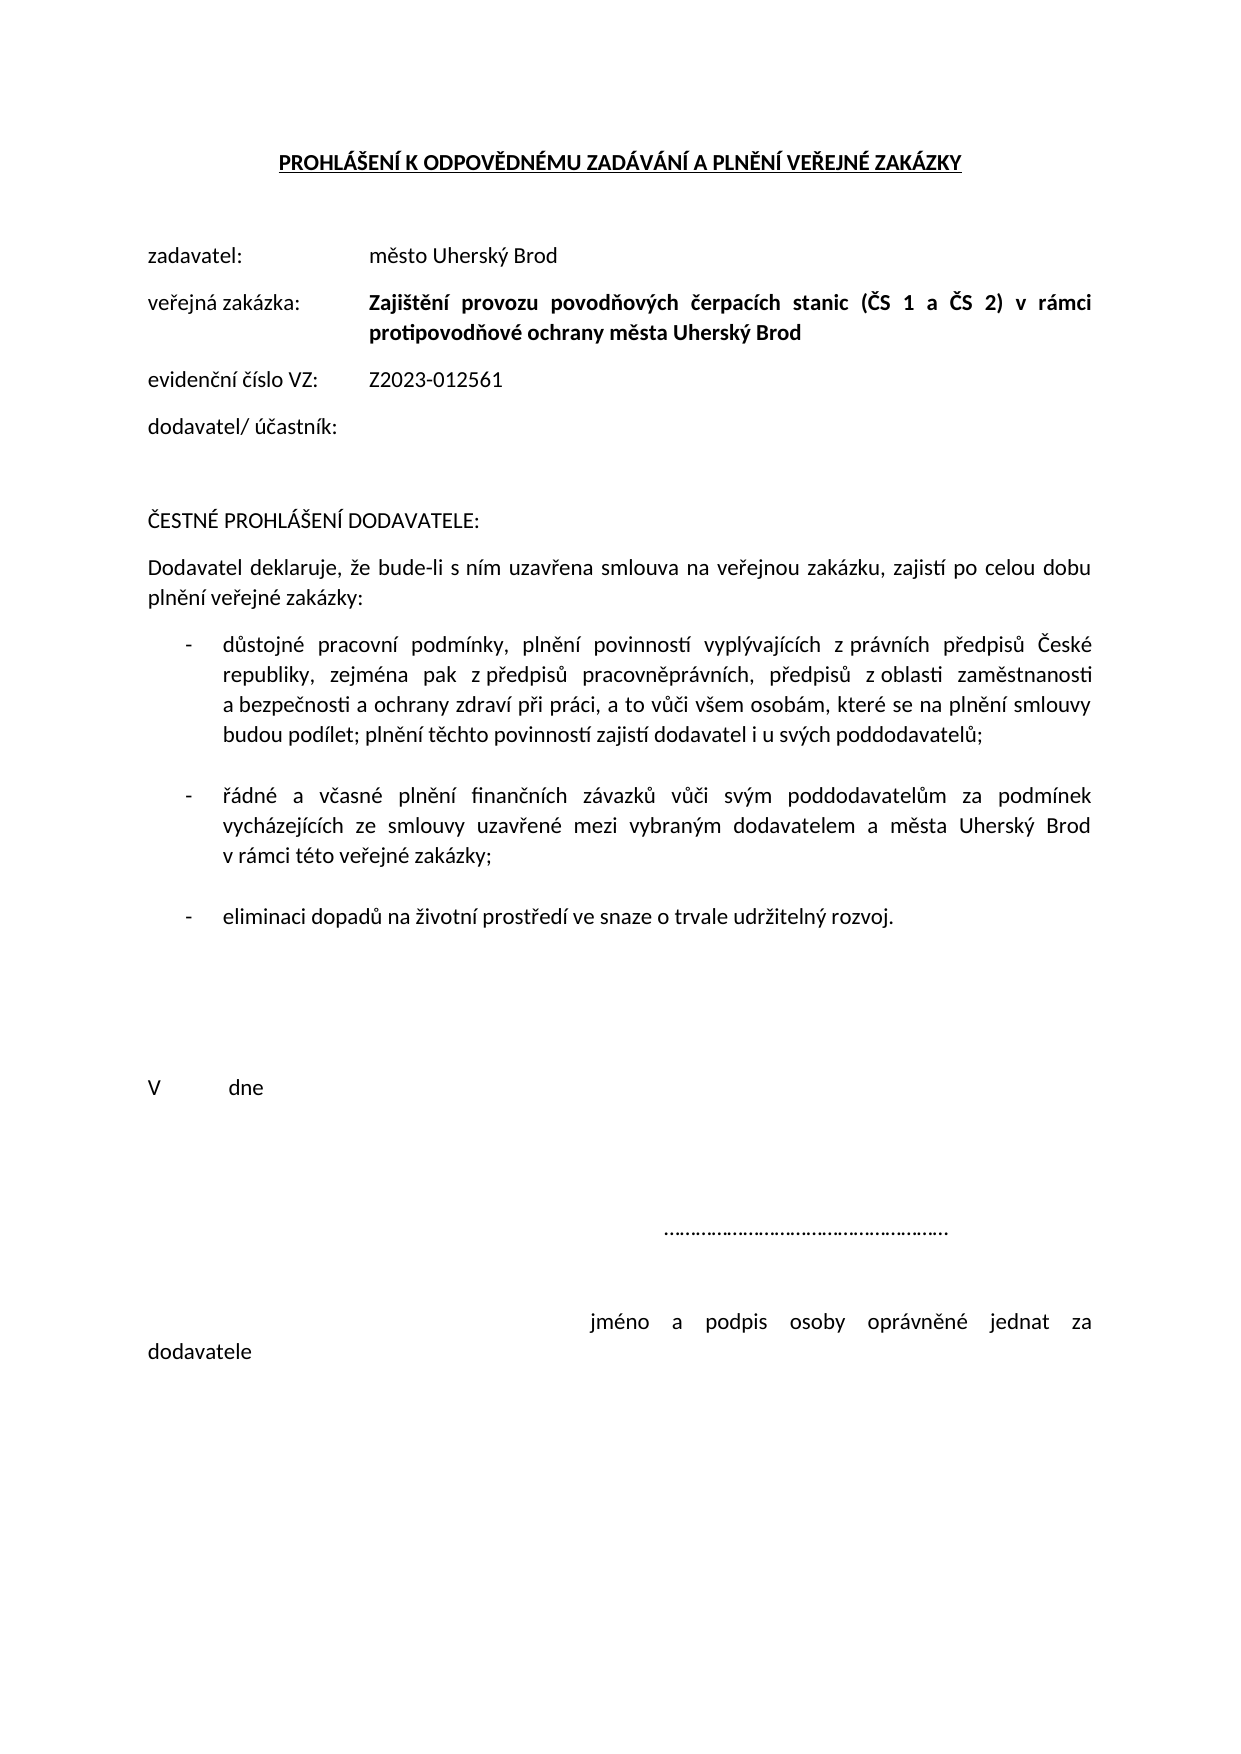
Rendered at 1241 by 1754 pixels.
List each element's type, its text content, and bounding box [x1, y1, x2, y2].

list eliminaci dopadů na životní prostředí ve snaze o trvale udržitelný rozvoj. [185, 902, 1093, 930]
text zadavatel: město Uherský Brod [148, 241, 1093, 269]
text PROHLÁŠENÍ K ODPOVĚDNÉMU ZADÁVÁNÍ A PLNĚNÍ VEŘEJNÉ ZAKÁZKY [148, 148, 1093, 176]
text Dodavatel deklaruje, že bude-li s ním uzavřena smlouva na veřejnou zakázku, zajistí po celou dobu plnění veřejné zakázky: [148, 553, 1093, 611]
text dodavatel/ účastník: [148, 412, 1093, 440]
text veřejná zakázka: Zajištění provozu povodňových čerpacích stanic (ČS 1 a ČS 2) v rámci protipovodňové ochrany města Uherský Brod [148, 288, 1093, 346]
list řádné a včasné plnění finančních závazků vůči svým poddodavatelům za podmínek vycházejících ze smlouvy uzavřené mezi vybraným dodavatelem a města Uherský Brod v rámci této veřejné zakázky; [185, 781, 1093, 869]
list důstojné pracovní podmínky, plnění povinností vyplývajících z právních předpisů České republiky, zejména pak z předpisů pracovněprávních, předpisů z oblasti zaměstnanosti a bezpečnosti a ochrany zdraví při práci, a to vůči všem osobám, které se na plnění smlouvy budou podílet; plnění těchto povinností zajistí dodavatel i u svých poddodavatelů; [185, 630, 1093, 748]
text V dne [148, 1073, 1093, 1101]
text evidenční číslo VZ: Z2023-012561 [148, 365, 1093, 393]
text ……………………………………………… [148, 1213, 1093, 1241]
text jméno a podpis osoby oprávněné jednat za dodavatele [148, 1307, 1093, 1365]
text ČESTNÉ PROHLÁŠENÍ DODAVATELE: [148, 506, 1093, 534]
